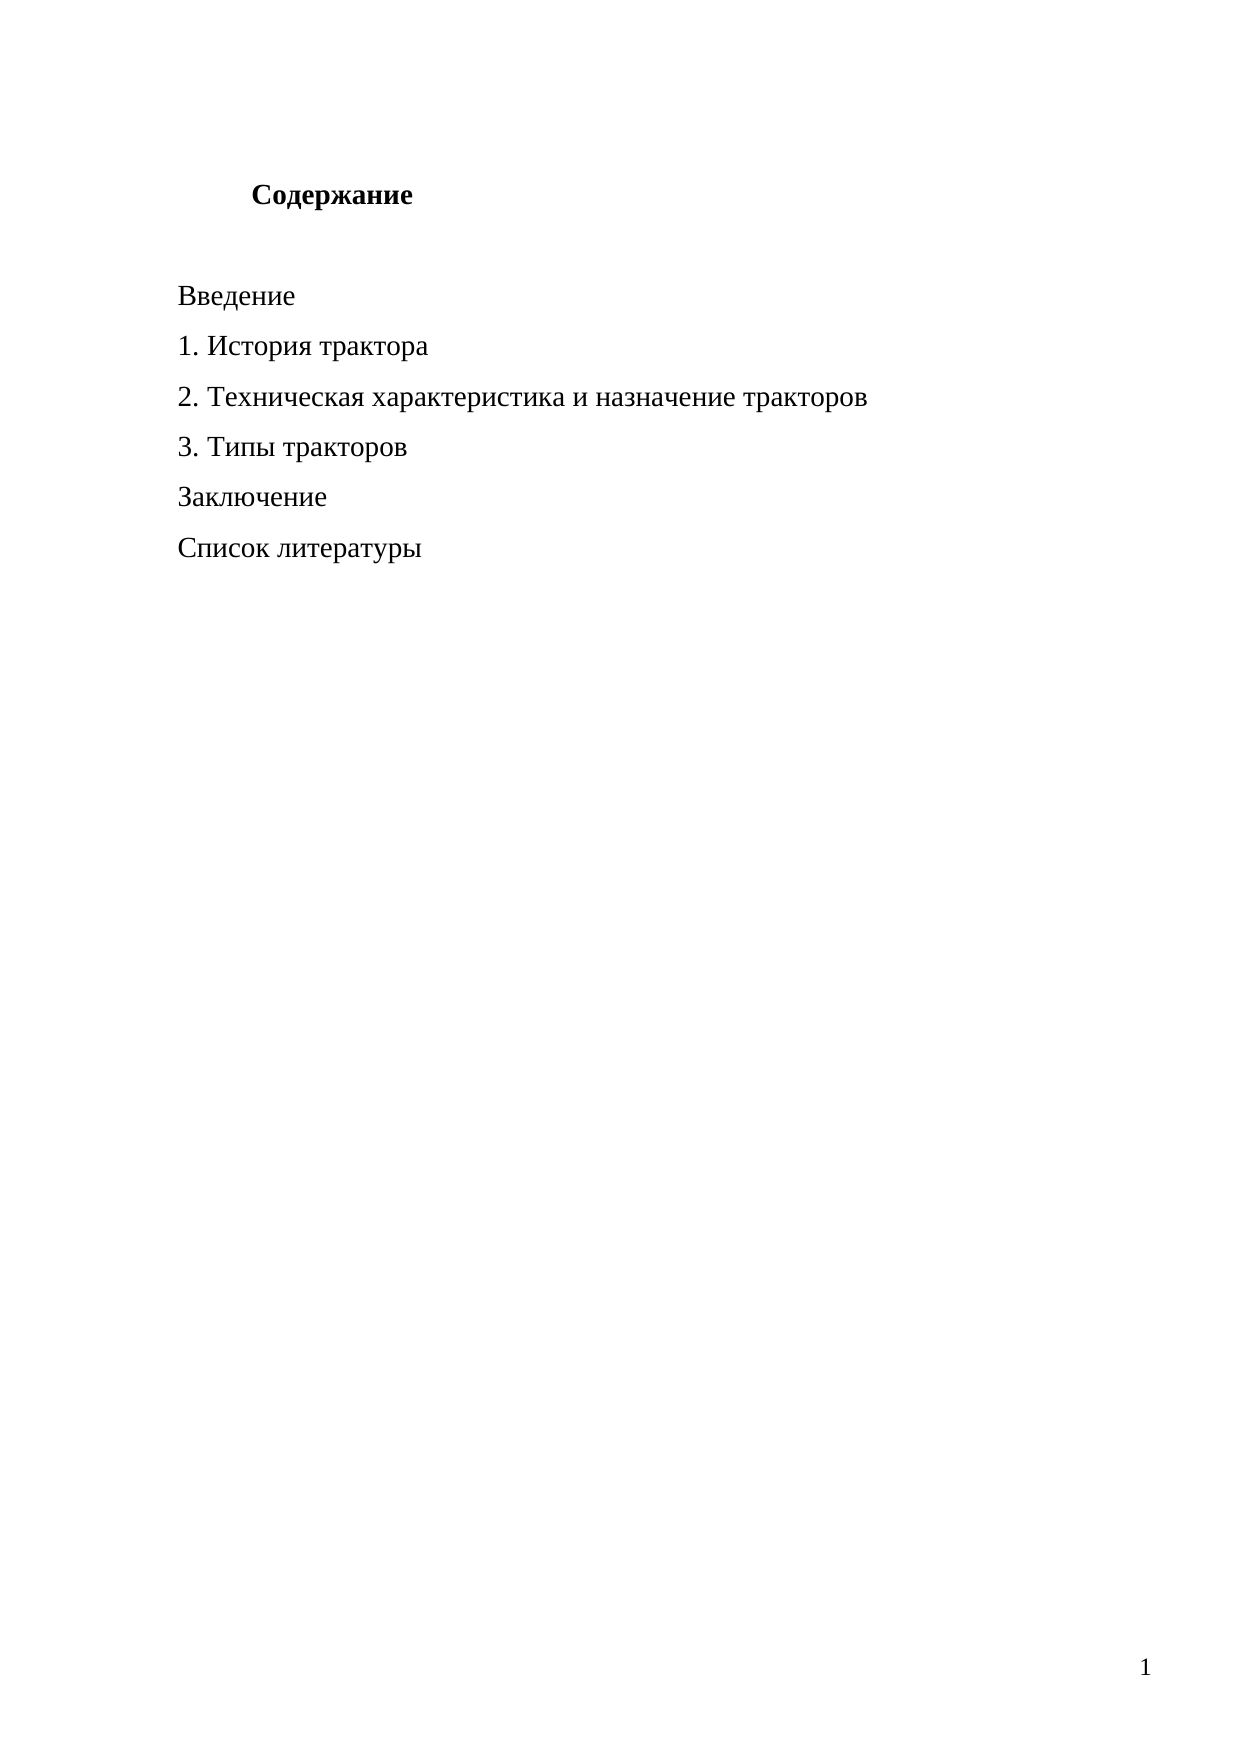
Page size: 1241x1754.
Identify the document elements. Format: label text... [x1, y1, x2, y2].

list Техническая характеристика и назначение тракторов [177, 379, 1152, 412]
text Содержание [177, 177, 1152, 211]
text Заключение [177, 479, 1152, 513]
text Введение [177, 278, 1152, 312]
list Типы тракторов [177, 429, 1152, 463]
text Список литературы [177, 530, 1152, 563]
list История трактора [177, 328, 1152, 362]
